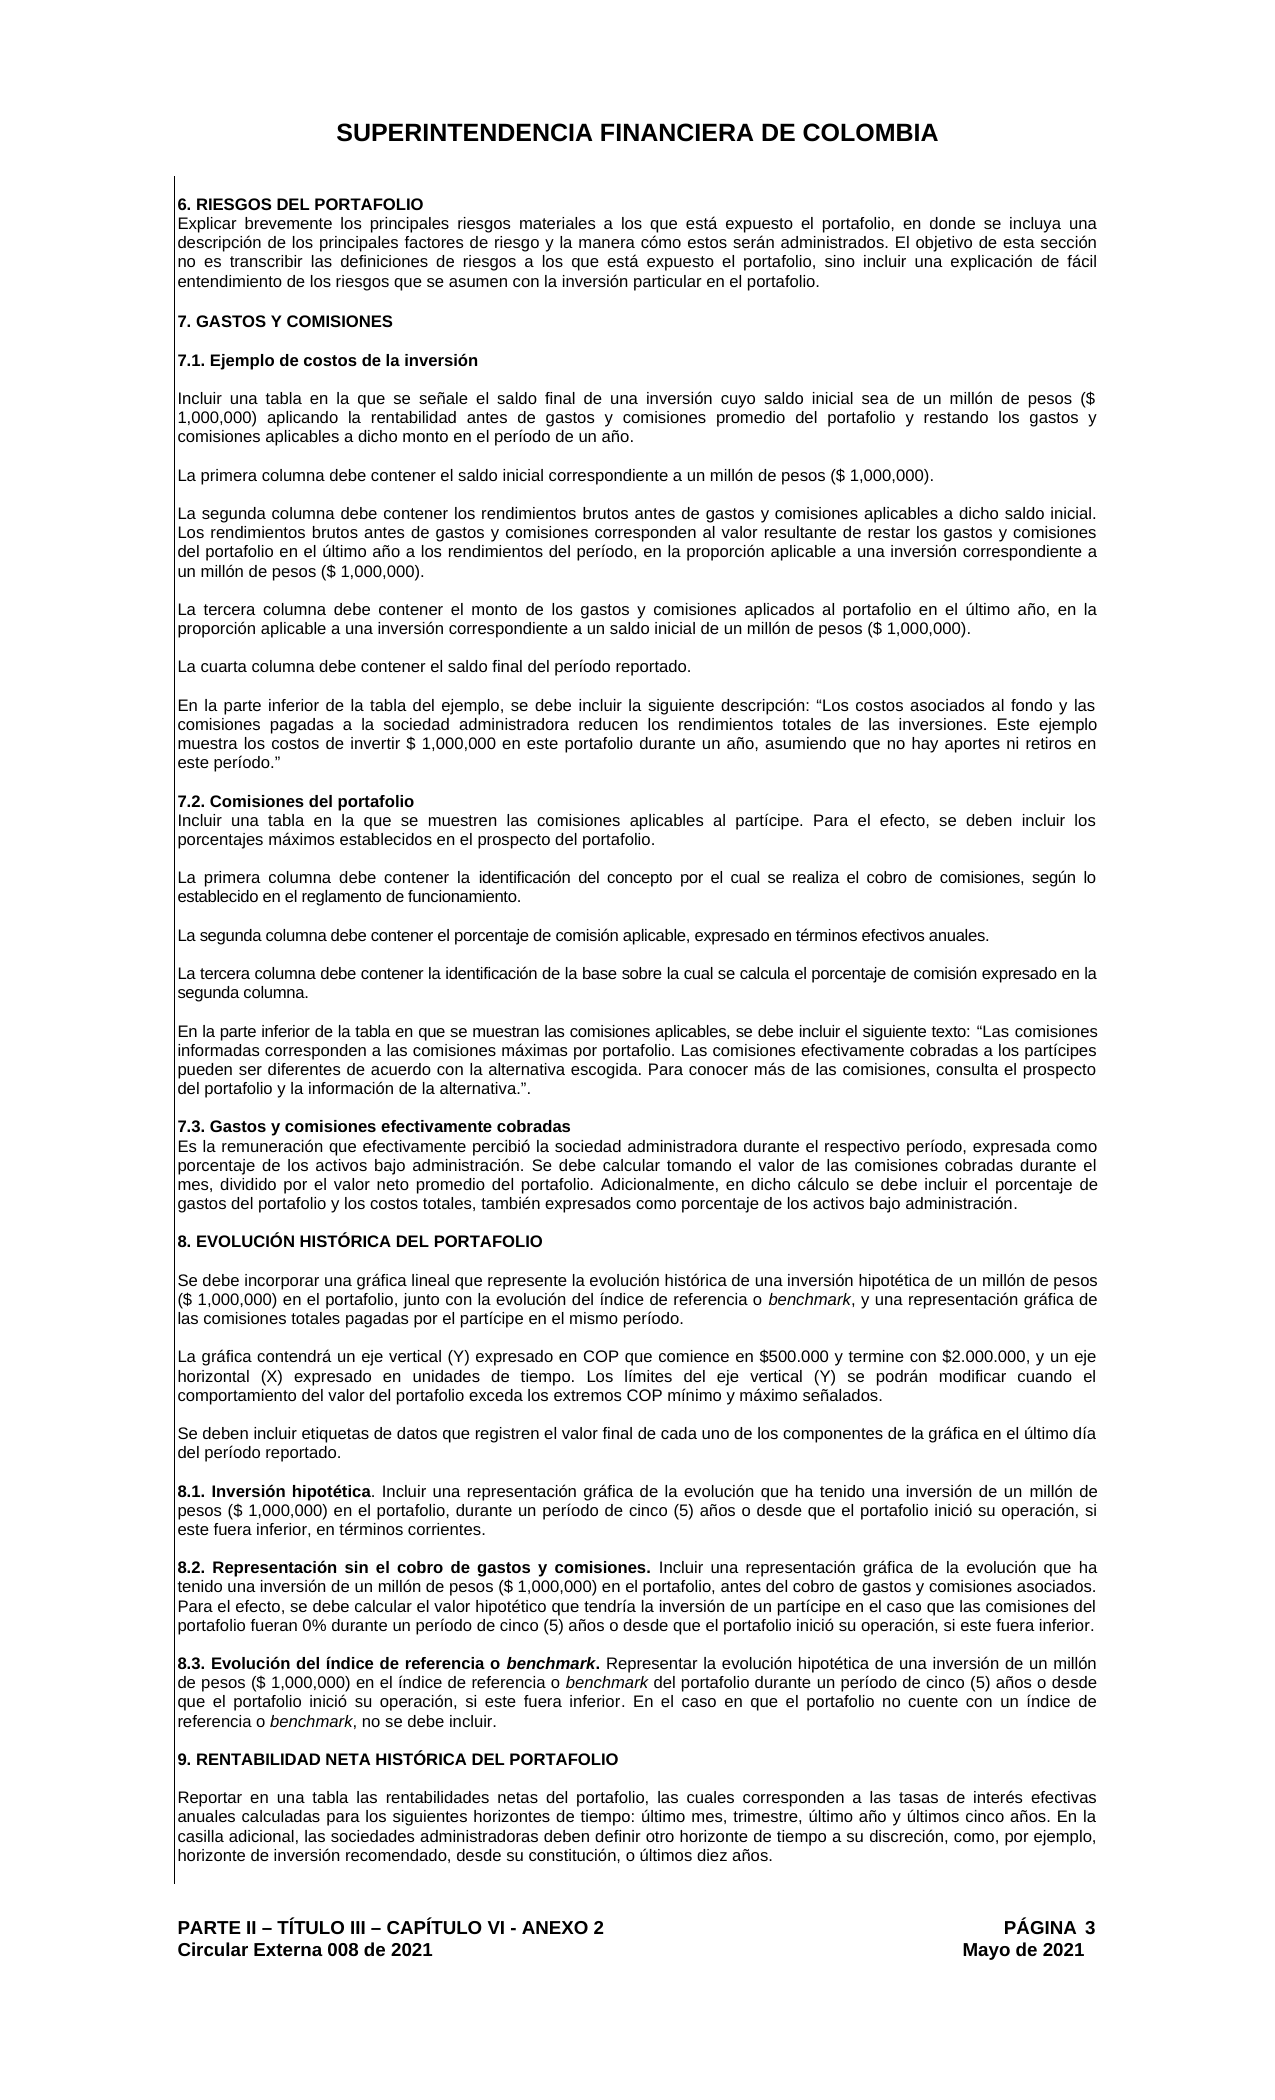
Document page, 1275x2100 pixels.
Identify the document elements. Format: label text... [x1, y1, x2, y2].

text Se debe incorporar una gráfica lineal que represente la evolución histórica de una inversión hipotética de un millón de pesos ($ 1,000,000) en el portafolio, junto con la evolución del índice de referencia o benchmark, y una representación gráfica de las comisiones totales pagadas por el partícipe en el mismo período. [177, 1271, 1098, 1328]
text 8.2. Representación sin el cobro de gastos y comisiones. Incluir una representación gráfica de la evolución que ha tenido una inversión de un millón de pesos ($ 1,000,000) en el portafolio, antes del cobro de gastos y comisiones asociados. Para el efecto, se debe calcular el valor hipotético que tendría la inversión de un partícipe en el caso que las comisiones del portafolio fueran 0% durante un período de cinco (5) años o desde que el portafolio inició su operación, si este fuera inferior. [177, 1558, 1098, 1635]
text Explicar brevemente los principales riesgos materiales a los que está expuesto el portafolio, en donde se incluya una descripción de los principales factores de riesgo y la manera cómo estos serán administrados. El objetivo de esta sección no es transcribir las definiciones de riesgos a los que está expuesto el portafolio, sino incluir una explicación de fácil entendimiento de los riesgos que se asumen con la inversión particular en el portafolio. [177, 214, 1098, 291]
text En la parte inferior de la tabla del ejemplo, se debe incluir la siguiente descripción: “Los costos asociados al fondo y las comisiones pagadas a la sociedad administradora reducen los rendimientos totales de las inversiones. Este ejemplo muestra los costos de invertir $ 1,000,000 en este portafolio durante un año, asumiendo que no hay aportes ni retiros en este período.” [177, 696, 1098, 772]
text La segunda columna debe contener el porcentaje de comisión aplicable, expresado en términos efectivos anuales. [177, 926, 1098, 945]
text Se deben incluir etiquetas de datos que registren el valor final de cada uno de los componentes de la gráfica en el último día del período reportado. [177, 1424, 1098, 1462]
text La tercera columna debe contener el monto de los gastos y comisiones aplicados al portafolio en el último año, en la proporción aplicable a una inversión correspondiente a un saldo inicial de un millón de pesos ($ 1,000,000). [177, 600, 1098, 638]
text La tercera columna debe contener la identificación de la base sobre la cual se calcula el porcentaje de comisión expresado en la segunda columna. [177, 964, 1098, 1002]
text 6. RIESGOS DEL PORTAFOLIO [177, 195, 1098, 214]
text En la parte inferior de la tabla en que se muestran las comisiones aplicables, se debe incluir el siguiente texto: “Las comisiones informadas corresponden a las comisiones máximas por portafolio. Las comisiones efectivamente cobradas a los partícipes pueden ser diferentes de acuerdo con la alternativa escogida. Para conocer más de las comisiones, consulta el prospecto del portafolio y la información de la alternativa.”. [177, 1021, 1098, 1098]
text 7.3. Gastos y comisiones efectivamente cobradas [177, 1117, 1098, 1136]
text La cuarta columna debe contener el saldo final del período reportado. [177, 657, 1098, 676]
text 7. GASTOS Y COMISIONES [177, 312, 1098, 331]
text 8. EVOLUCIÓN HISTÓRICA DEL PORTAFOLIO [177, 1232, 1098, 1251]
text 8.1. Inversión hipotética. Incluir una representación gráfica de la evolución que ha tenido una inversión de un millón de pesos ($ 1,000,000) en el portafolio, durante un período de cinco (5) años o desde que el portafolio inició su operación, si este fuera inferior, en términos corrientes. [177, 1481, 1098, 1539]
text Es la remuneración que efectivamente percibió la sociedad administradora durante el respectivo período, expresada como porcentaje de los activos bajo administración. Se debe calcular tomando el valor de las comisiones cobradas durante el mes, dividido por el valor neto promedio del portafolio. Adicionalmente, en dicho cálculo se debe incluir el porcentaje de gastos del portafolio y los costos totales, también expresados como porcentaje de los activos bajo administración. [177, 1136, 1098, 1213]
text 9. RENTABILIDAD NETA HISTÓRICA DEL PORTAFOLIO [177, 1750, 1098, 1769]
text Reportar en una tabla las rentabilidades netas del portafolio, las cuales corresponden a las tasas de interés efectivas anuales calculadas para los siguientes horizontes de tiempo: último mes, trimestre, último año y últimos cinco años. En la casilla adicional, las sociedades administradoras deben definir otro horizonte de tiempo a su discreción, como, por ejemplo, horizonte de inversión recomendado, desde su constitución, o últimos diez años. [177, 1788, 1098, 1865]
text Incluir una tabla en la que se señale el saldo final de una inversión cuyo saldo inicial sea de un millón de pesos ($ 1,000,000) aplicando la rentabilidad antes de gastos y comisiones promedio del portafolio y restando los gastos y comisiones aplicables a dicho monto en el período de un año. [177, 389, 1098, 446]
text La segunda columna debe contener los rendimientos brutos antes de gastos y comisiones aplicables a dicho saldo inicial. Los rendimientos brutos antes de gastos y comisiones corresponden al valor resultante de restar los gastos y comisiones del portafolio en el último año a los rendimientos del período, en la proporción aplicable a una inversión correspondiente a un millón de pesos ($ 1,000,000). [177, 504, 1098, 581]
text 7.1. Ejemplo de costos de la inversión [177, 351, 1098, 370]
text 8.3. Evolución del índice de referencia o benchmark. Representar la evolución hipotética de una inversión de un millón de pesos ($ 1,000,000) en el índice de referencia o benchmark del portafolio durante un período de cinco (5) años o desde que el portafolio inició su operación, si este fuera inferior. En el caso en que el portafolio no cuente con un índice de referencia o benchmark, no se debe incluir. [177, 1654, 1098, 1731]
text La primera columna debe contener el saldo inicial correspondiente a un millón de pesos ($ 1,000,000). [177, 466, 1098, 485]
text La primera columna debe contener la identificación del concepto por el cual se realiza el cobro de comisiones, según lo establecido en el reglamento de funcionamiento. [177, 868, 1098, 906]
text 7.2. Comisiones del portafolio [177, 791, 1098, 811]
text Incluir una tabla en la que se muestren las comisiones aplicables al partícipe. Para el efecto, se deben incluir los porcentajes máximos establecidos en el prospecto del portafolio. [177, 811, 1098, 849]
text La gráfica contendrá un eje vertical (Y) expresado en COP que comience en $500.000 y termine con $2.000.000, y un eje horizontal (X) expresado en unidades de tiempo. Los límites del eje vertical (Y) se podrán modificar cuando el comportamiento del valor del portafolio exceda los extremos COP mínimo y máximo señalados. [177, 1347, 1098, 1405]
